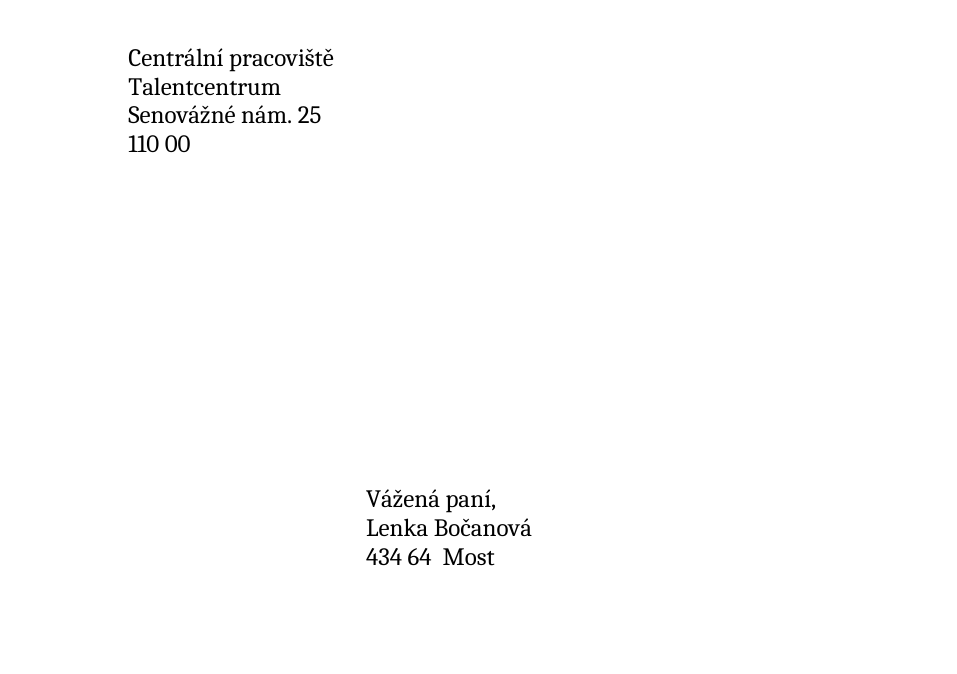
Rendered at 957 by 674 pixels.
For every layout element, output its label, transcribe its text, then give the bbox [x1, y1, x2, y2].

text Vážená paní, [366, 485, 891, 514]
text Lenka Bočanová [366, 514, 891, 543]
text 434 64 Most [366, 543, 891, 571]
